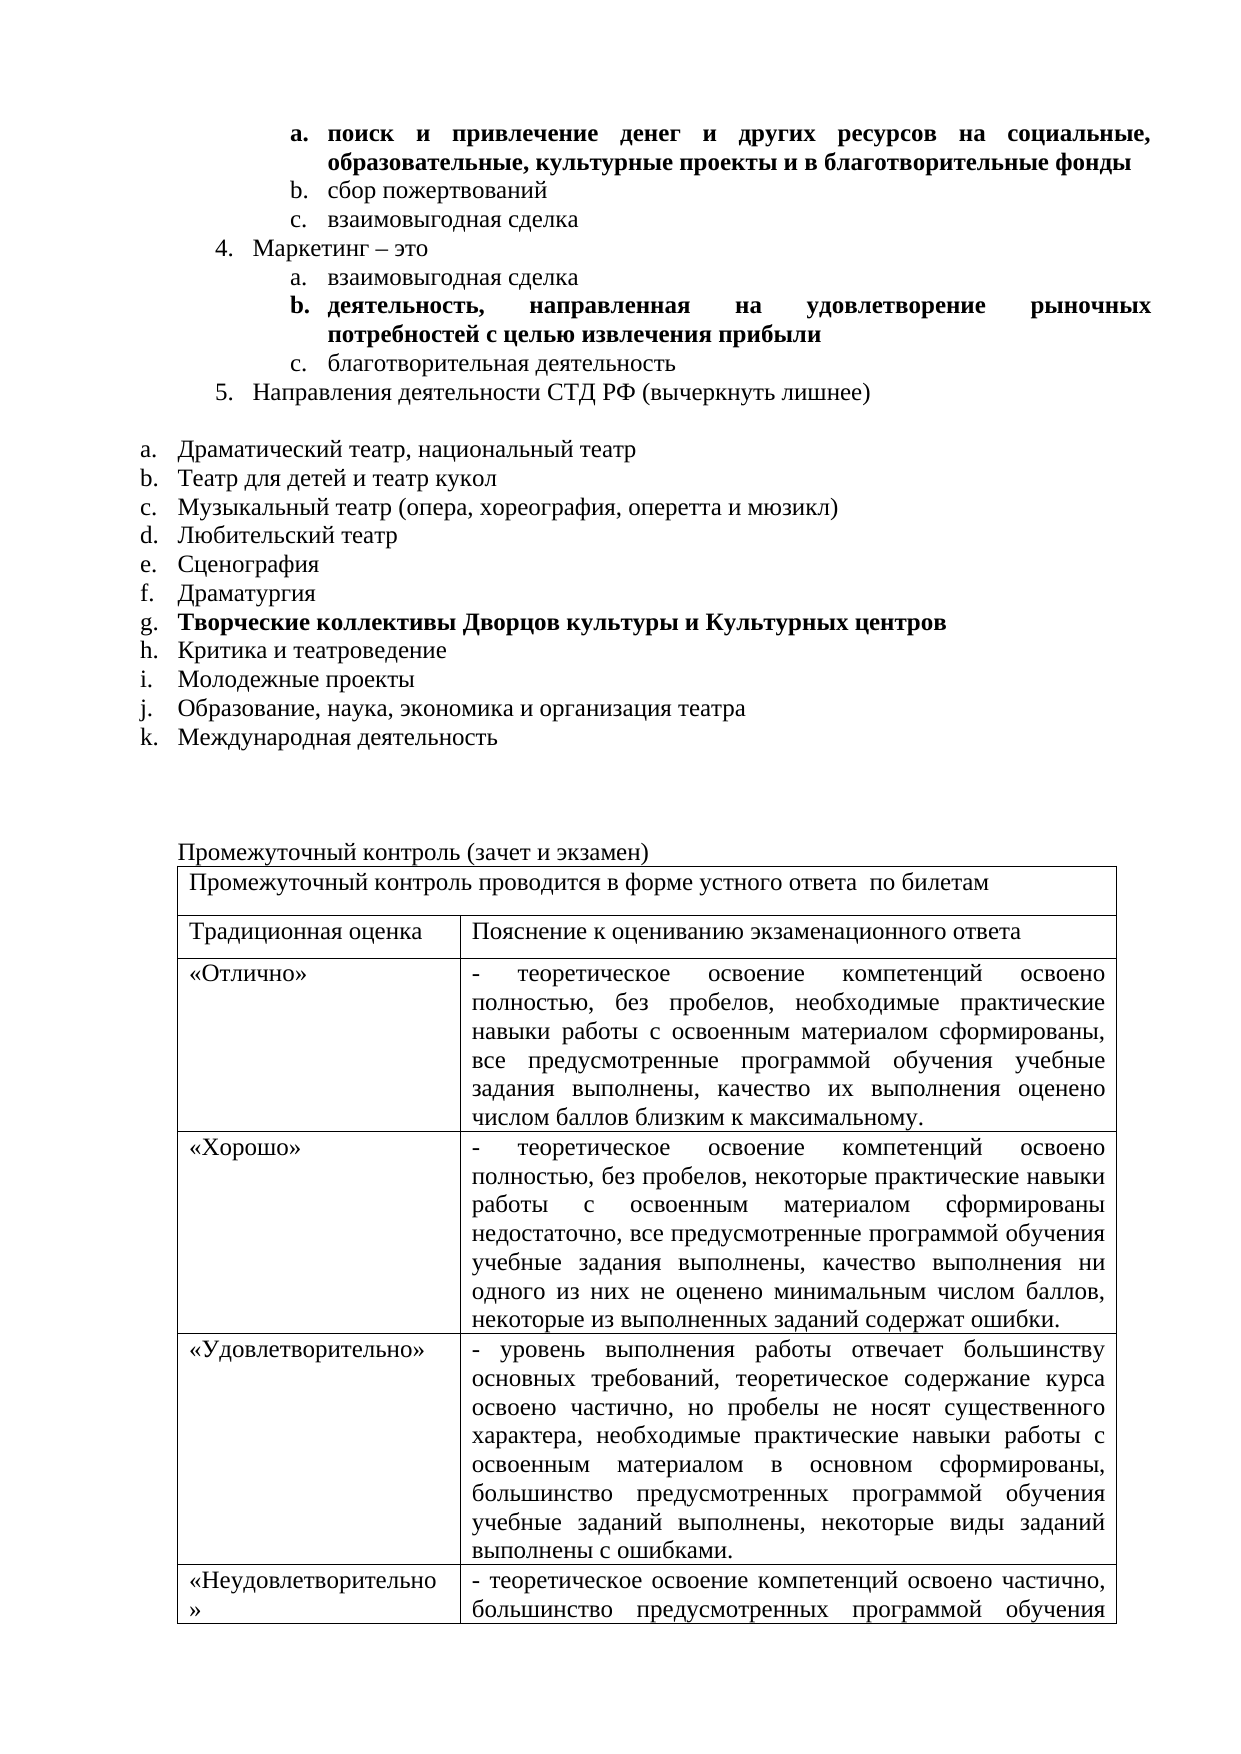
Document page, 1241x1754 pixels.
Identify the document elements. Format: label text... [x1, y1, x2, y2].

list Молодежные проекты [140, 664, 1152, 693]
list Театр для детей и театр кукол [140, 463, 1152, 492]
table_cell - теоретическое освоение компетенций освоено полностью, без пробелов, некоторые практические навыки работы с освоенным материалом сформированы недостаточно, все предусмотренные программой обучения учебные задания выполнены, качество выполнения ни одного из них не оценено минимальным числом баллов, некоторые из выполненных заданий содержат ошибки. [461, 1132, 1116, 1333]
list Творческие коллективы Дворцов культуры и Культурных центров [140, 607, 1152, 636]
table_cell Традиционная оценка [178, 916, 460, 957]
list деятельность, направленная на удовлетворение рыночных потребностей с целью извлечения прибыли [290, 291, 1152, 348]
list поиск и привлечение денег и других ресурсов на социальные, образовательные, культурные проекты и в благотворительные фонды [290, 118, 1152, 176]
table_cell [461, 1565, 1116, 1623]
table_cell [178, 1565, 460, 1623]
list Сценография [140, 549, 1152, 578]
table_cell «Хорошо» [178, 1132, 460, 1333]
table_cell - теоретическое освоение компетенций освоено полностью, без пробелов, необходимые практические навыки работы с освоенным материалом сформированы, все предусмотренные программой обучения учебные задания выполнены, качество их выполнения оценено числом баллов близким к максимальному. [461, 959, 1116, 1131]
list Драматургия [140, 578, 1152, 607]
list Образование, наука, экономика и организация театра [140, 693, 1152, 722]
list Маркетинг – это [215, 233, 1152, 262]
list Любительский театр [140, 521, 1152, 549]
text Промежуточный контроль (зачет и экзамен) [177, 837, 1152, 866]
table_cell Пояснение к оцениванию экзаменационного ответа [461, 916, 1116, 957]
list взаимовыгодная сделка [290, 204, 1152, 233]
list Музыкальный театр (опера, хореография, оперетта и мюзикл) [140, 492, 1152, 521]
table_cell «Удовлетворительно» [178, 1334, 460, 1564]
list Драматический театр, национальный театр [140, 434, 1152, 463]
table_header Промежуточный контроль проводится в форме устного ответа по билетам [178, 867, 1116, 915]
list Международная деятельность [140, 722, 1152, 751]
table_cell - уровень выполнения работы отвечает большинству основных требований, теоретическое содержание курса освоено частично, но пробелы не носят существенного характера, необходимые практические навыки работы с освоенным материалом в основном сформированы, большинство предусмотренных программой обучения учебные заданий выполнены, некоторые виды заданий выполнены с ошибками. [461, 1334, 1116, 1564]
list благотворительная деятельность [290, 348, 1152, 377]
list взаимовыгодная сделка [290, 262, 1152, 291]
list Критика и театроведение [140, 636, 1152, 664]
list сбор пожертвований [290, 176, 1152, 204]
list Направления деятельности СТД РФ (вычеркнуть лишнее) [215, 377, 1152, 406]
table_cell «Отлично» [178, 959, 460, 1131]
